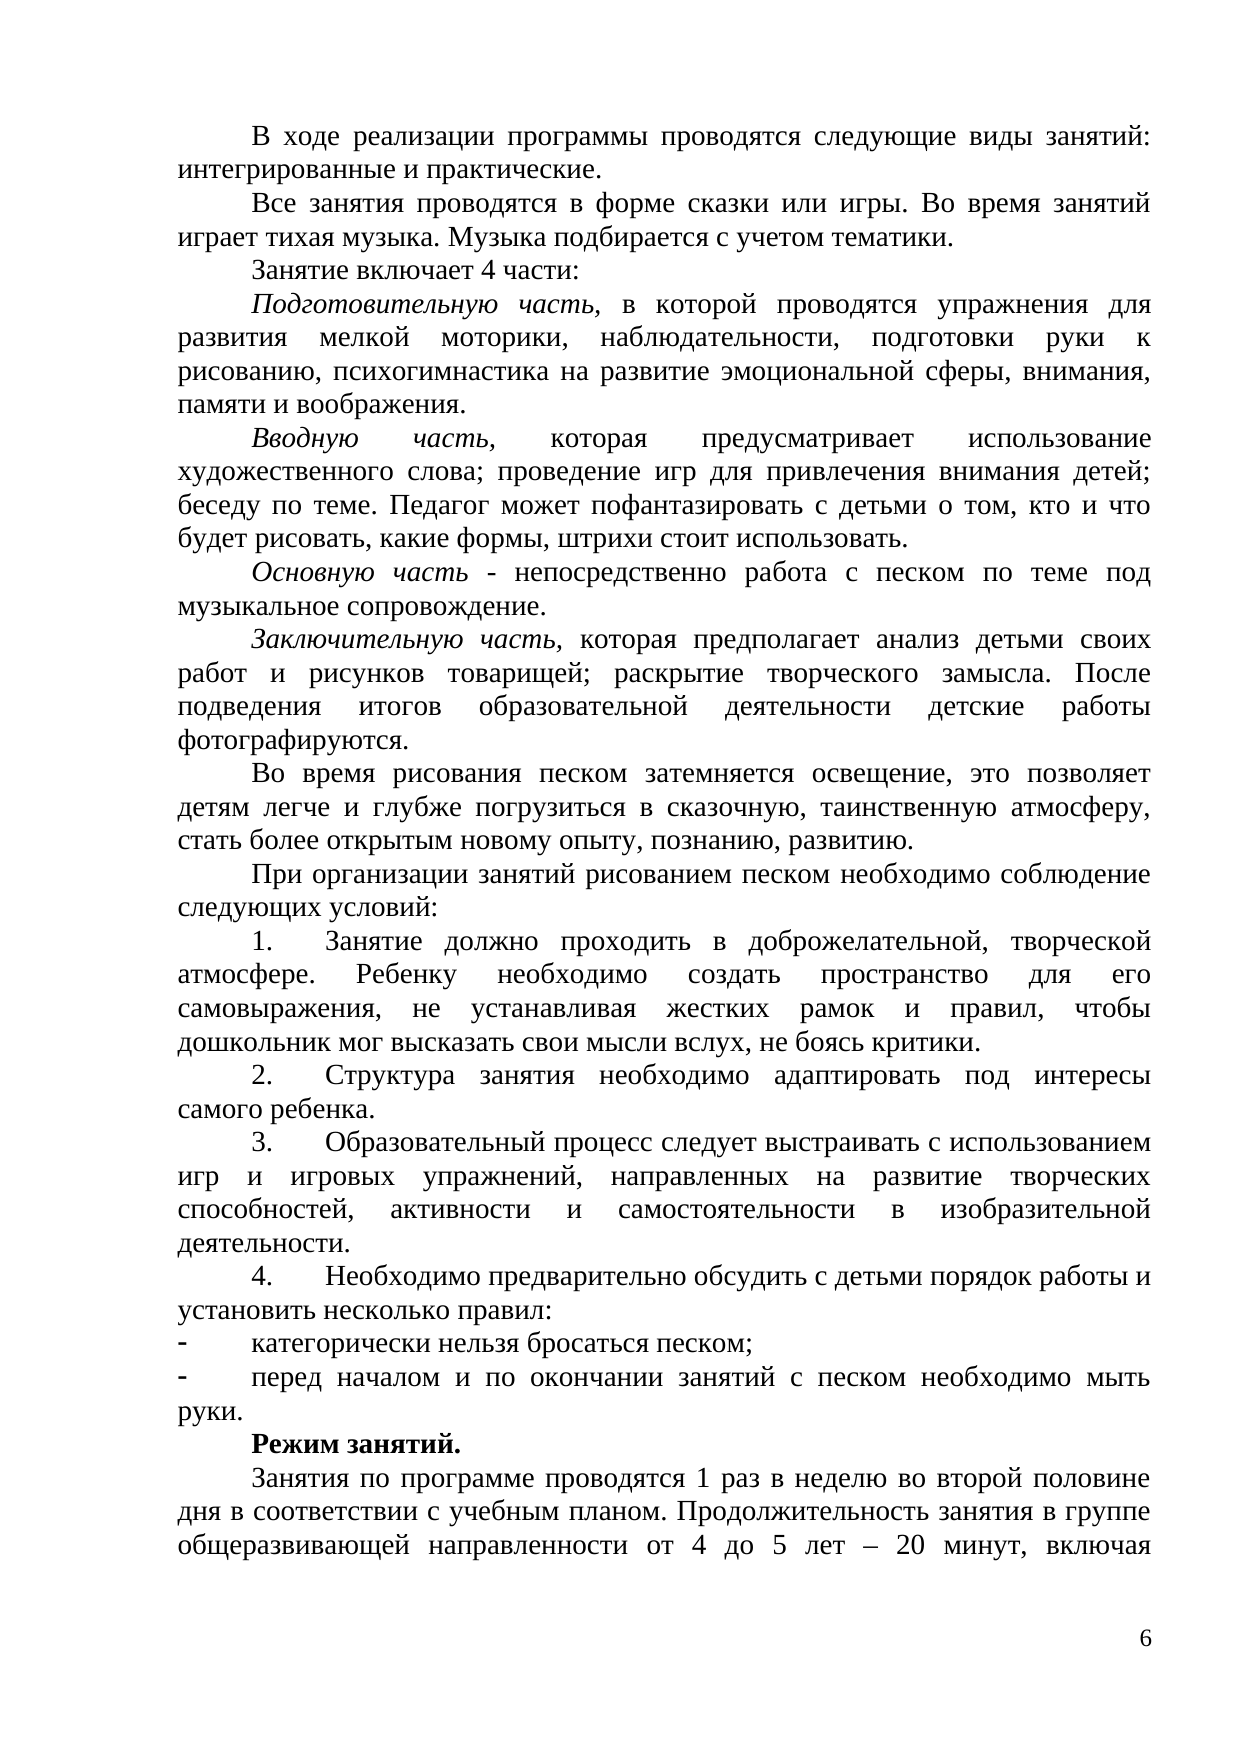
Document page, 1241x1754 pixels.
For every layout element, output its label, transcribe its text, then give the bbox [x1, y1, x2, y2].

text Подготовительную часть, в которой проводятся упражнения для развития мелкой моторики, наблюдательности, подготовки руки к рисованию, психогимнастика на развитие эмоциональной сферы, внимания, памяти и воображения. [177, 286, 1152, 420]
list Структура занятия необходимо адаптировать под интересы самого ребенка. [177, 1057, 1152, 1124]
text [177, 1460, 1152, 1561]
list Необходимо предварительно обсудить с детьми порядок работы и установить несколько правил: [177, 1258, 1152, 1326]
list Занятие должно проходить в доброжелательной, творческой атмосфере. Ребенку необходимо создать пространство для его самовыражения, не устанавливая жестких рамок и правил, чтобы дошкольник мог высказать свои мысли вслух, не боясь критики. [177, 923, 1152, 1057]
text Все занятия проводятся в форме сказки или игры. Во время занятий играет тихая музыка. Музыка подбирается с учетом тематики. [177, 185, 1152, 252]
text В ходе реализации программы проводятся следующие виды занятий: интегрированные и практические. [177, 118, 1152, 185]
text Режим занятий. [177, 1426, 1152, 1460]
text Заключительную часть, которая предполагает анализ детьми своих работ и рисунков товарищей; раскрытие творческого замысла. После подведения итогов образовательной деятельности детские работы фотографируются. [177, 621, 1152, 755]
list перед началом и по окончании занятий с песком необходимо мыть руки. [177, 1359, 1152, 1426]
text Занятие включает 4 части: [177, 252, 1152, 286]
list категорически нельзя бросаться песком; [177, 1326, 1152, 1359]
text Основную часть - непосредственно работа с песком по теме под музыкальное сопровождение. [177, 554, 1152, 621]
list Образовательный процесс следует выстраивать с использованием игр и игровых упражнений, направленных на развитие творческих способностей, активности и самостоятельности в изобразительной деятельности. [177, 1124, 1152, 1258]
text При организации занятий рисованием песком необходимо соблюдение следующих условий: [177, 856, 1152, 923]
text Вводную часть, которая предусматривает использование художественного слова; проведение игр для привлечения внимания детей; беседу по теме. Педагог может пофантазировать с детьми о том, кто и что будет рисовать, какие формы, штрихи стоит использовать. [177, 420, 1152, 554]
text Во время рисования песком затемняется освещение, это позволяет детям легче и глубже погрузиться в сказочную, таинственную атмосферу, стать более открытым новому опыту, познанию, развитию. [177, 755, 1152, 856]
